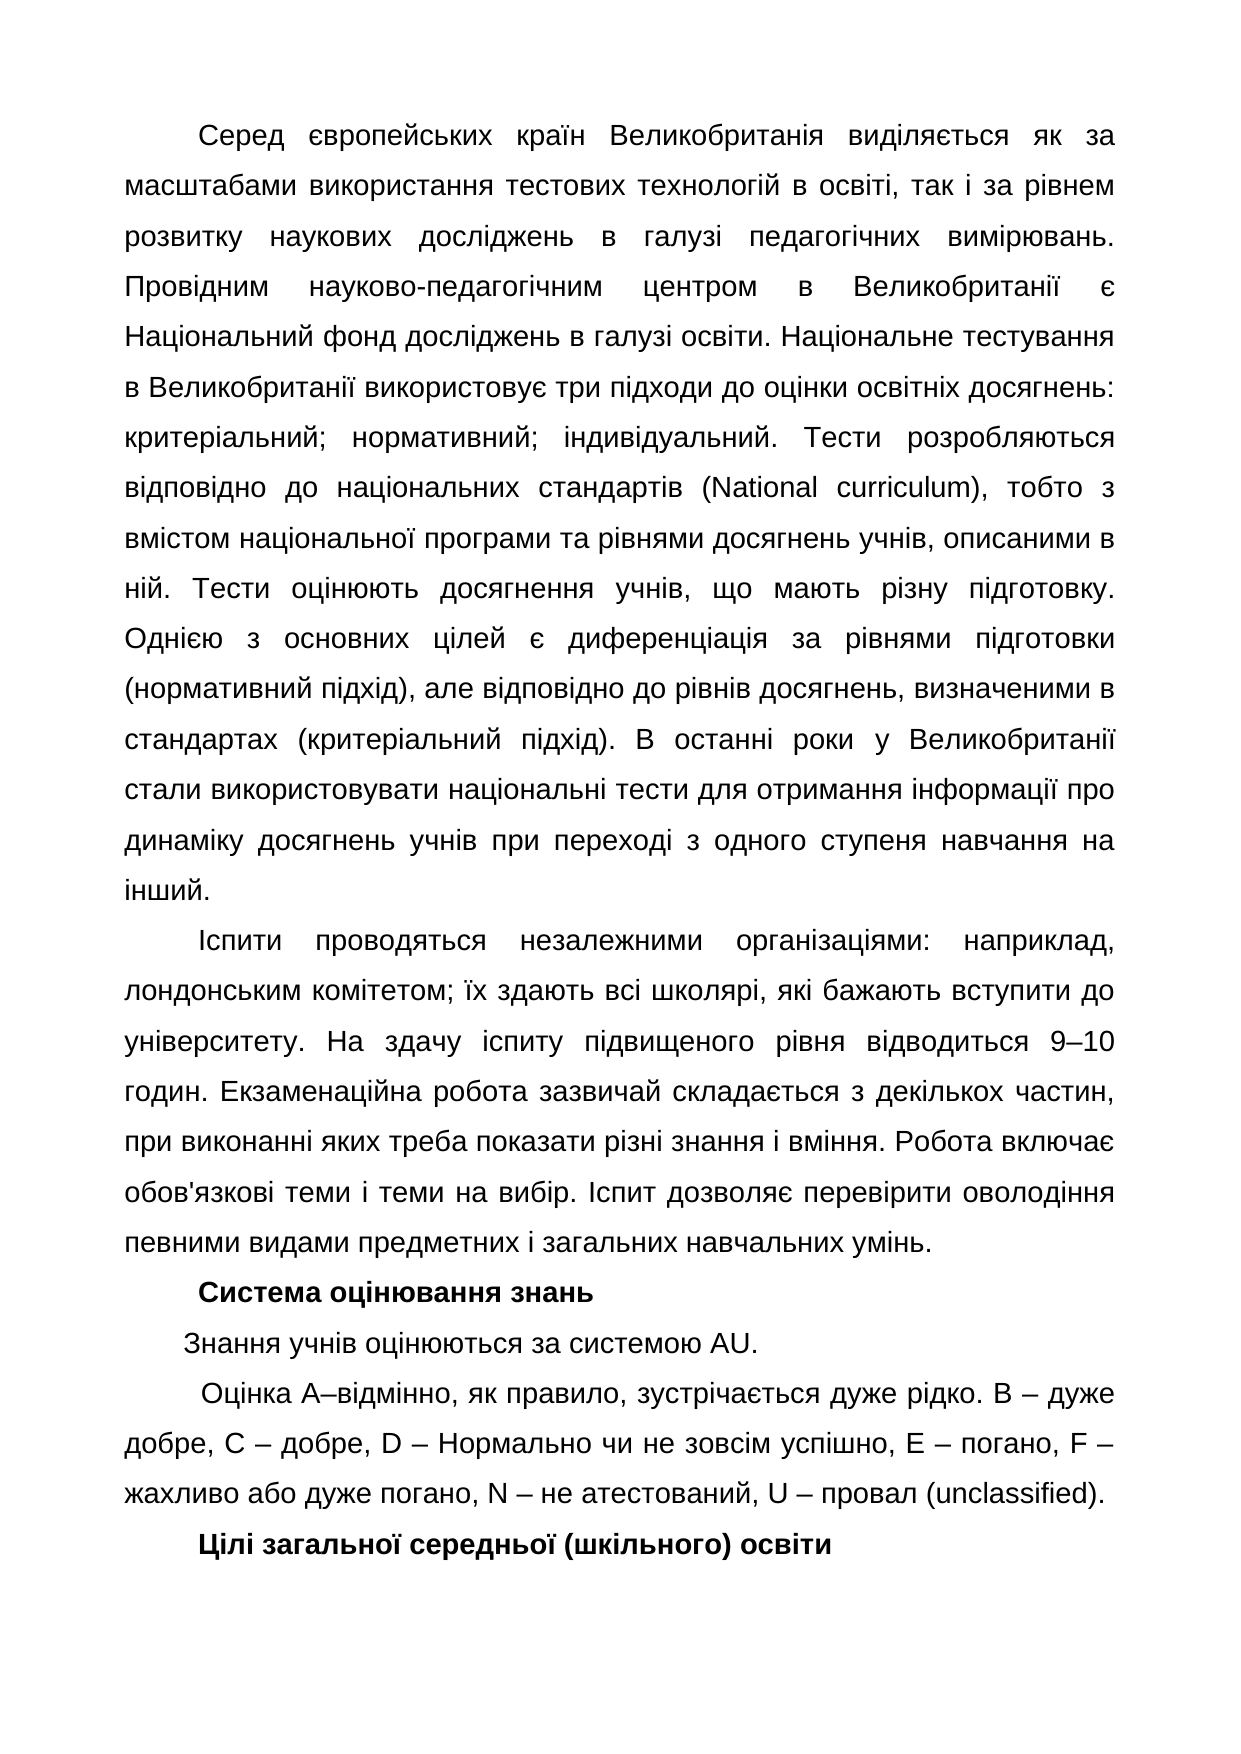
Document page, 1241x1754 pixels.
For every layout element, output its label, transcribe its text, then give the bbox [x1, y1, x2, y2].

text Іспити проводяться незалежними організаціями: наприклад, лондонським комітетом; їх здають всі школярі, які бажають вступити до університету. На здачу іспиту підвищеного рівня відводиться 9–10 годин. Екзаменаційна робота зазвичай складається з декількох частин, при виконанні яких треба показати різні знання і вміння. Робота включає обов'язкові теми і теми на вибір. Іспит дозволяє перевірити оволодіння певними видами предметних і загальних навчальних умінь. [124, 923, 1116, 1258]
text Серед європейських країн Великобританія виділяється як за масштабами використання тестових технологій в освіті, так і за рівнем розвитку наукових досліджень в галузі педагогічних вимірювань. Провідним науково-педагогічним центром в Великобританії є Національний фонд досліджень в галузі освіти. Національне тестування в Великобританії використовує три підходи до оцінки освітніх досягнень: критеріальний; нормативний; індивідуальний. Тести розробляються відповідно до національних стандартів (National curriculum), тобто з вмістом національної програми та рівнями досягнень учнів, описаними в ній. Тести оцінюють досягнення учнів, що мають різну підготовку. Однією з основних цілей є диференціація за рівнями підготовки (нормативний підхід), але відповідно до рівнів досягнень, визначеними в стандартах (критеріальний підхід). В останні роки у Великобританії стали використовувати національні тести для отримання інформації про динаміку досягнень учнів при переході з одного ступеня навчання на інший. [124, 118, 1116, 906]
text Оцінка А–відмінно, як правило, зустрічається дуже рідко. B – дуже добре, С – добре, D – Нормально чи не зовсім успішно, E – погано, F – жахливо або дуже погано, N – не атестований, U – провал (unclassified). [124, 1376, 1116, 1510]
text Знання учнів оцінюються за системою AU. [118, 1326, 1116, 1359]
text Цілі загальної середньої (шкільного) освіти [124, 1527, 1116, 1560]
text Система оцінювання знань [124, 1275, 1116, 1309]
